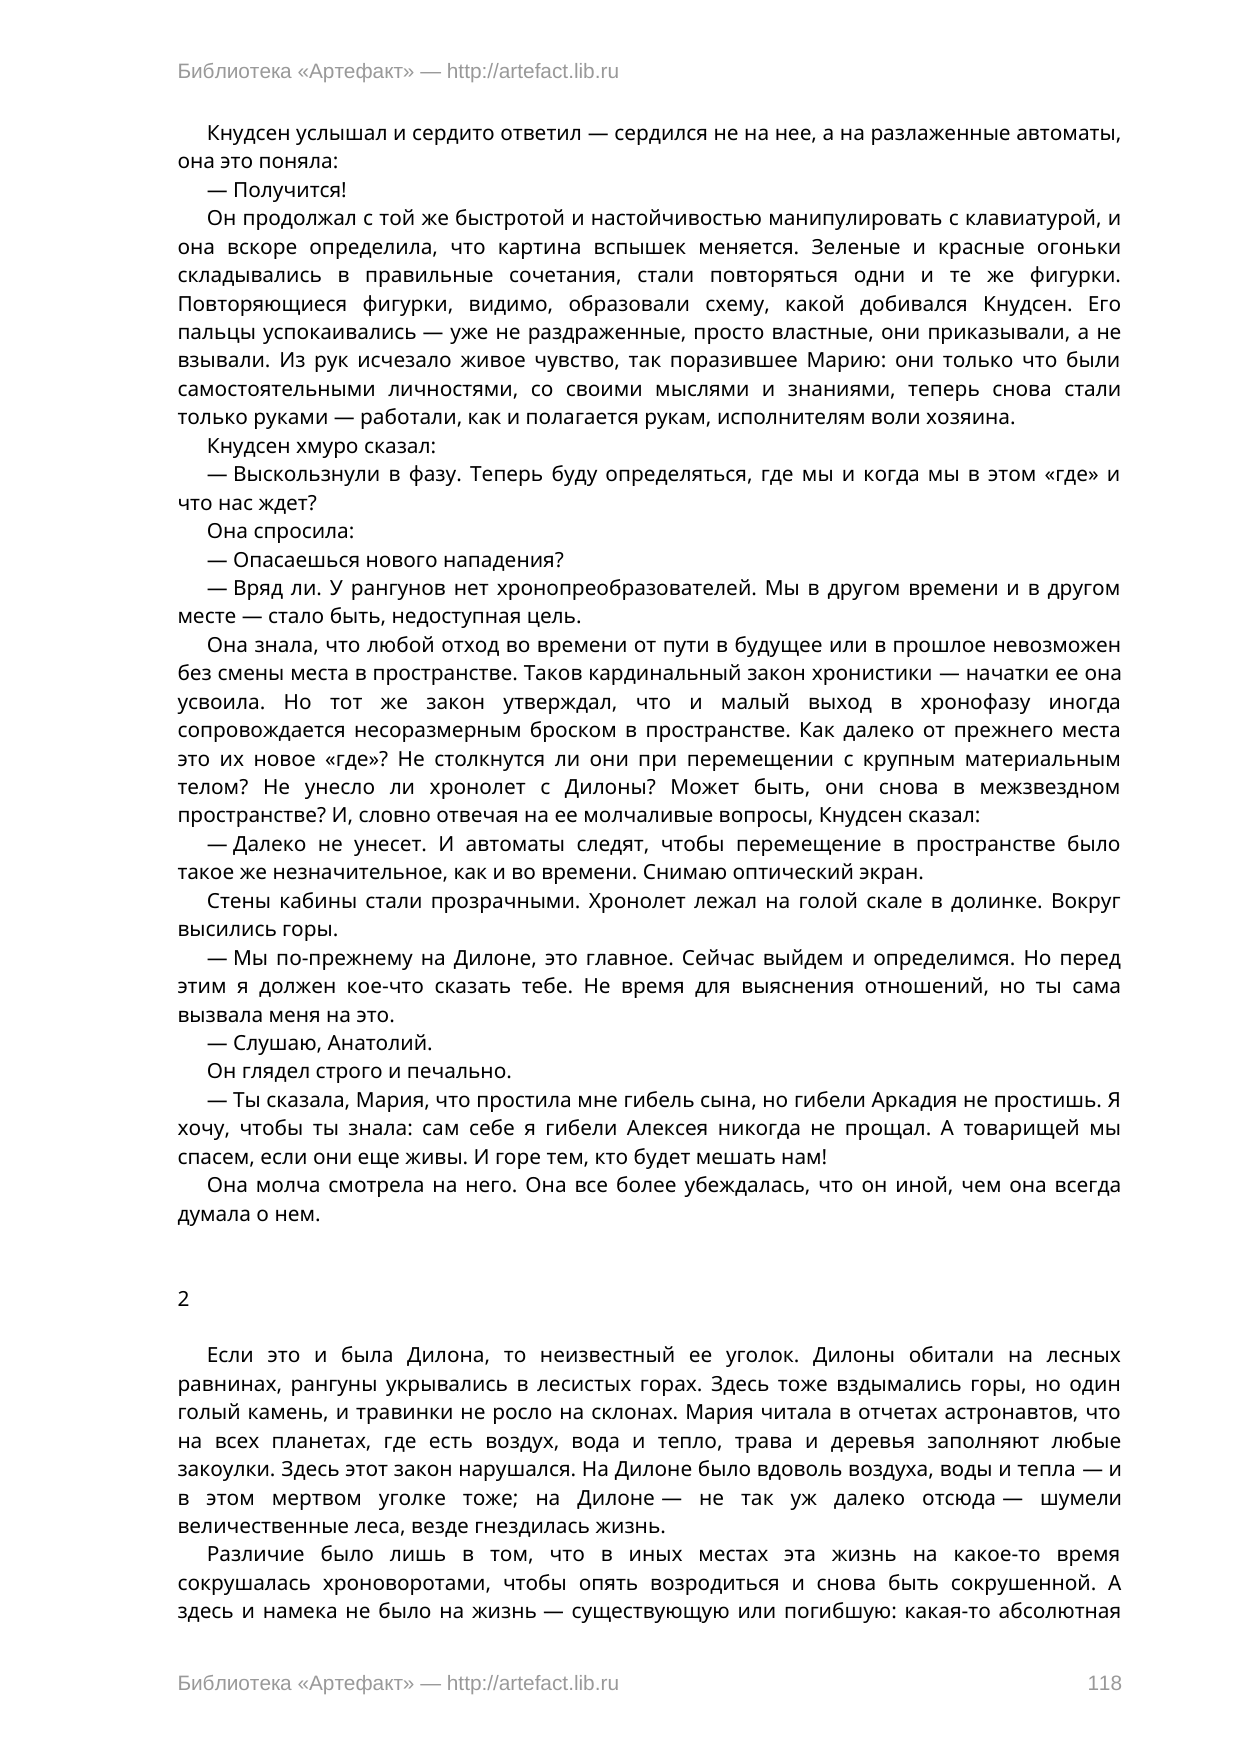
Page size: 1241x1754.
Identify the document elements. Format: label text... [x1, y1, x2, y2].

text Если это и была Дилона, то неизвестный ее уголок. Дилоны обитали на лесных равнинах, рангуны укрывались в лесистых горах. Здесь тоже вздымались горы, но один голый камень, и травинки не росло на склонах. Мария читала в отчетах астронавтов, что на всех планетах, где есть воздух, вода и тепло, трава и деревья заполняют любые закоулки. Здесь этот закон нарушался. На Дилоне было вдоволь воздуха, воды и тепла — и в этом мертвом уголке тоже; на Дилоне — не так уж далеко отсюда — шумели величественные леса, везде гнездилась жизнь. [177, 1341, 1122, 1539]
text Стены кабины стали прозрачными. Хронолет лежал на голой скале в долинке. Вокруг высились горы. [177, 886, 1122, 943]
text — Опасаешься нового нападения? [177, 545, 1122, 573]
text Кнудсен услышал и сердито ответил — сердился не на нее, а на разлаженные автоматы, она это поняла: [177, 118, 1122, 175]
text Она молча смотрела на него. Она все более убеждалась, что он иной, чем она всегда думала о нем. [177, 1170, 1122, 1227]
text — Выскользнули в фазу. Теперь буду определяться, где мы и когда мы в этом «где» и что нас ждет? [177, 459, 1122, 516]
text Она знала, что любой отход во времени от пути в будущее или в прошлое невозможен без смены места в пространстве. Таков кардинальный закон хронистики — начатки ее она усвоила. Но тот же закон утверждал, что и малый выход в хронофазу иногда сопровождается несоразмерным броском в пространстве. Как далеко от прежнего места это их новое «где»? Не столкнутся ли они при перемещении с крупным материальным телом? Не унесло ли хронолет с Дилоны? Может быть, они снова в межзвездном пространстве? И, словно отвечая на ее молчаливые вопросы, Кнудсен сказал: [177, 630, 1122, 829]
text — Далеко не унесет. И автоматы следят, чтобы перемещение в пространстве было такое же незначительное, как и во времени. Снимаю оптический экран. [177, 829, 1122, 886]
text Кнудсен хмуро сказал: [177, 431, 1122, 459]
text — Слушаю, Анатолий. [177, 1028, 1122, 1057]
text 2 [177, 1227, 1122, 1341]
text — Мы по-прежнему на Дилоне, это главное. Сейчас выйдем и определимся. Но перед этим я должен кое-что сказать тебе. Не время для выяснения отношений, но ты сама вызвала меня на это. [177, 943, 1122, 1028]
text — Получится! [177, 175, 1122, 203]
text — Ты сказала, Мария, что простила мне гибель сына, но гибели Аркадия не простишь. Я хочу, чтобы ты знала: сам себе я гибели Алексея никогда не прощал. А товарищей мы спасем, если они еще живы. И горе тем, кто будет мешать нам! [177, 1085, 1122, 1170]
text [177, 1539, 1122, 1625]
text Она спросила: [177, 516, 1122, 545]
text Он продолжал с той же быстротой и настойчивостью манипулировать с клавиатурой, и она вскоре определила, что картина вспышек меняется. Зеленые и красные огоньки складывались в правильные сочетания, стали повторяться одни и те же фигурки. Повторяющиеся фигурки, видимо, образовали схему, какой добивался Кнудсен. Его пальцы успокаивались — уже не раздраженные, просто властные, они приказывали, а не взывали. Из рук исчезало живое чувство, так поразившее Марию: они только что были самостоятельными личностями, со своими мыслями и знаниями, теперь снова стали только руками — работали, как и полагается рукам, исполнителям воли хозяина. [177, 203, 1122, 431]
text Он глядел строго и печально. [177, 1057, 1122, 1085]
text — Вряд ли. У рангунов нет хронопреобразователей. Мы в другом времени и в другом месте — стало быть, недоступная цель. [177, 573, 1122, 630]
